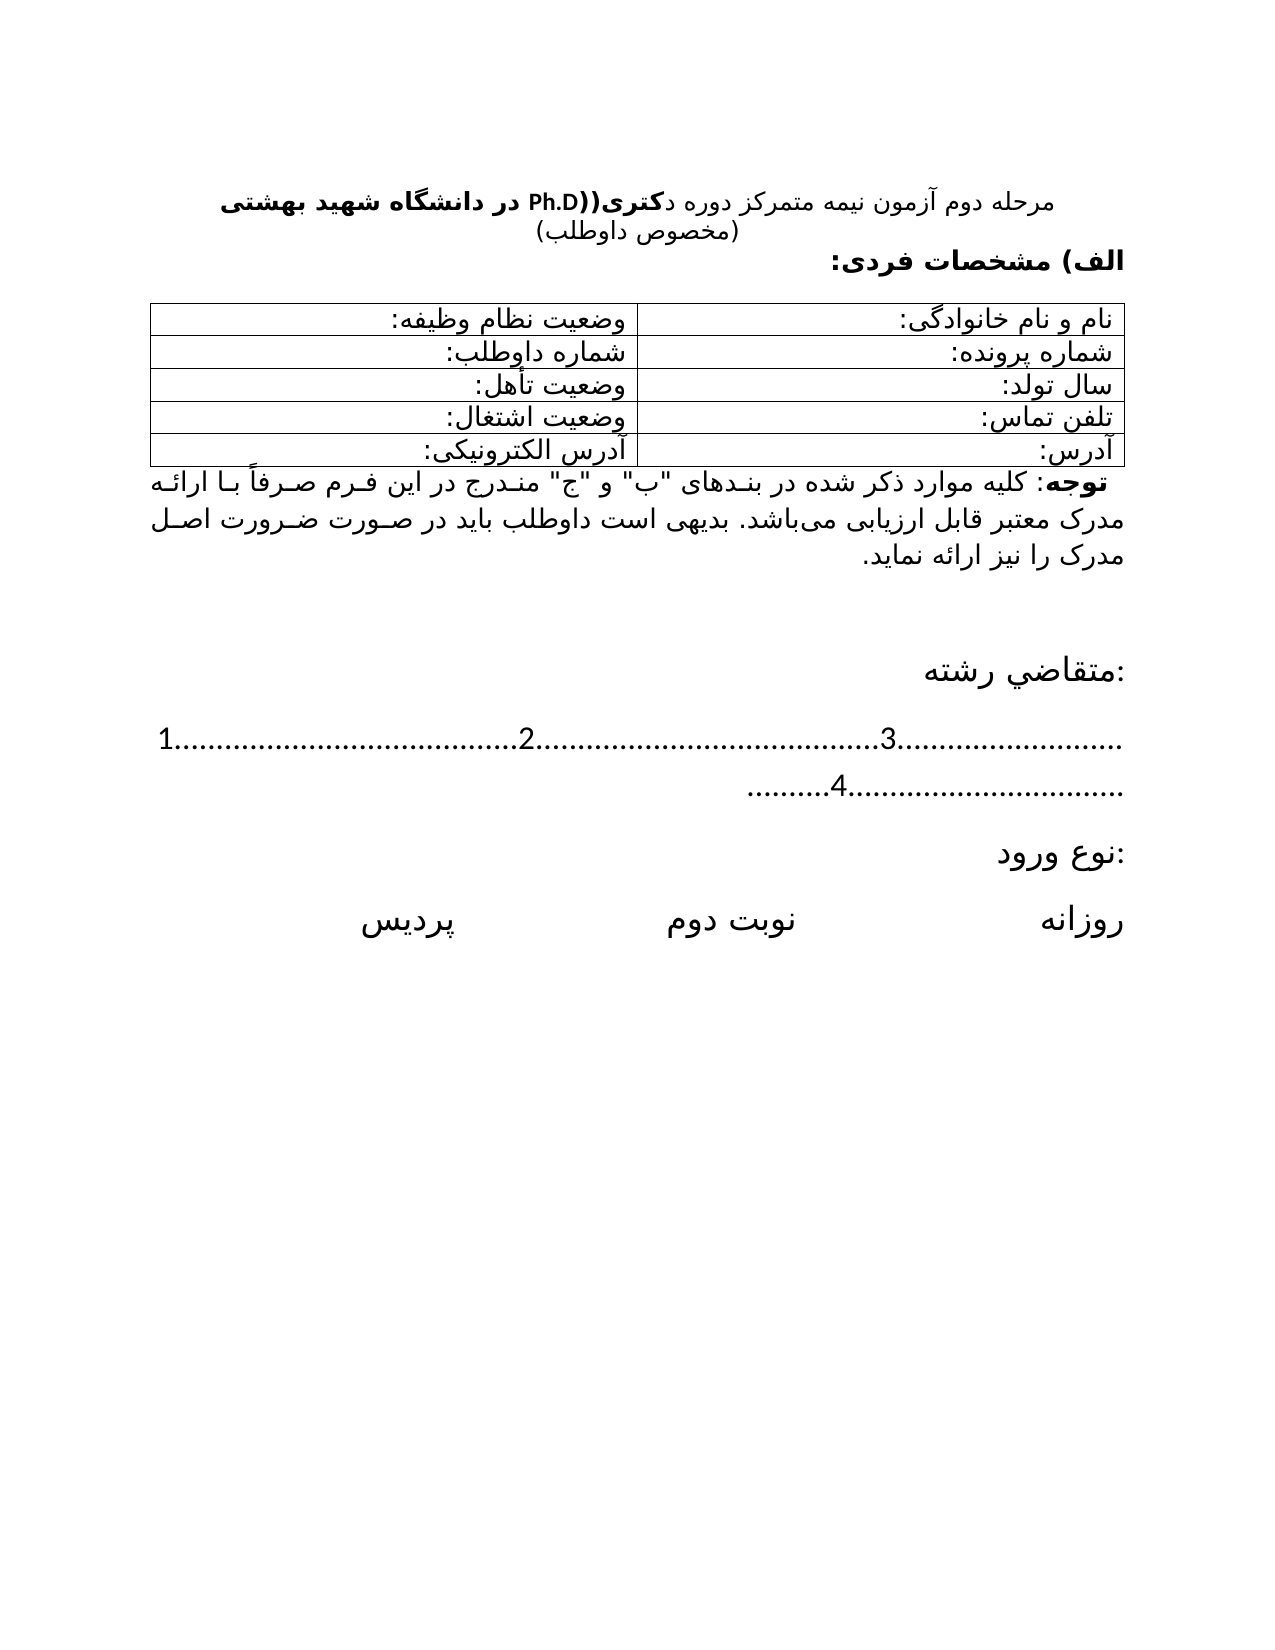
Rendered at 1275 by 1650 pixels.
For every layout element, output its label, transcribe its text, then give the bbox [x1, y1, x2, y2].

text توجه: کلیه موارد ذکر شده در بندهای "ب" و "ج" مندرج در این فرم صرفاً با ارائه مدرک معتبر قابل ارزیابی می‌باشد. بدیهی است داوطلب باید در صورت ضرورت اصل مدرک را نیز ارائه نماید. [150, 467, 1125, 571]
text مرحله دوم آزمون نیمه متمرکز دوره دکتری((Ph.D در دانشگاه شهید بهشتی [150, 186, 1125, 216]
table_cell آدرس: [638, 434, 1124, 466]
table_cell وضعیت اشتغال: [151, 402, 637, 433]
table_cell شماره پرونده: [638, 336, 1124, 368]
table_cell وضعیت تأهل: [151, 369, 637, 401]
table_header نام و نام خانوادگی: [638, 304, 1124, 335]
text 1.........................................2.........................................3.....................................4................................. [150, 717, 1125, 804]
table_cell شماره داوطلب: [151, 336, 637, 368]
table_cell آدرس الکترونیکی: [151, 434, 637, 466]
table_header وضعیت نظام وظیفه: [151, 304, 637, 335]
text الف) مشخصات فردی: [150, 246, 1125, 277]
text روزانه نوبت دوم پرديس [150, 899, 1125, 938]
table_cell تلفن تماس: [638, 402, 1124, 433]
table_cell سال تولد: [638, 369, 1124, 401]
text نوع ورود: [150, 831, 1125, 872]
text (مخصوص داوطلب) [150, 216, 1125, 246]
text متقاضي رشته: [150, 649, 1125, 690]
